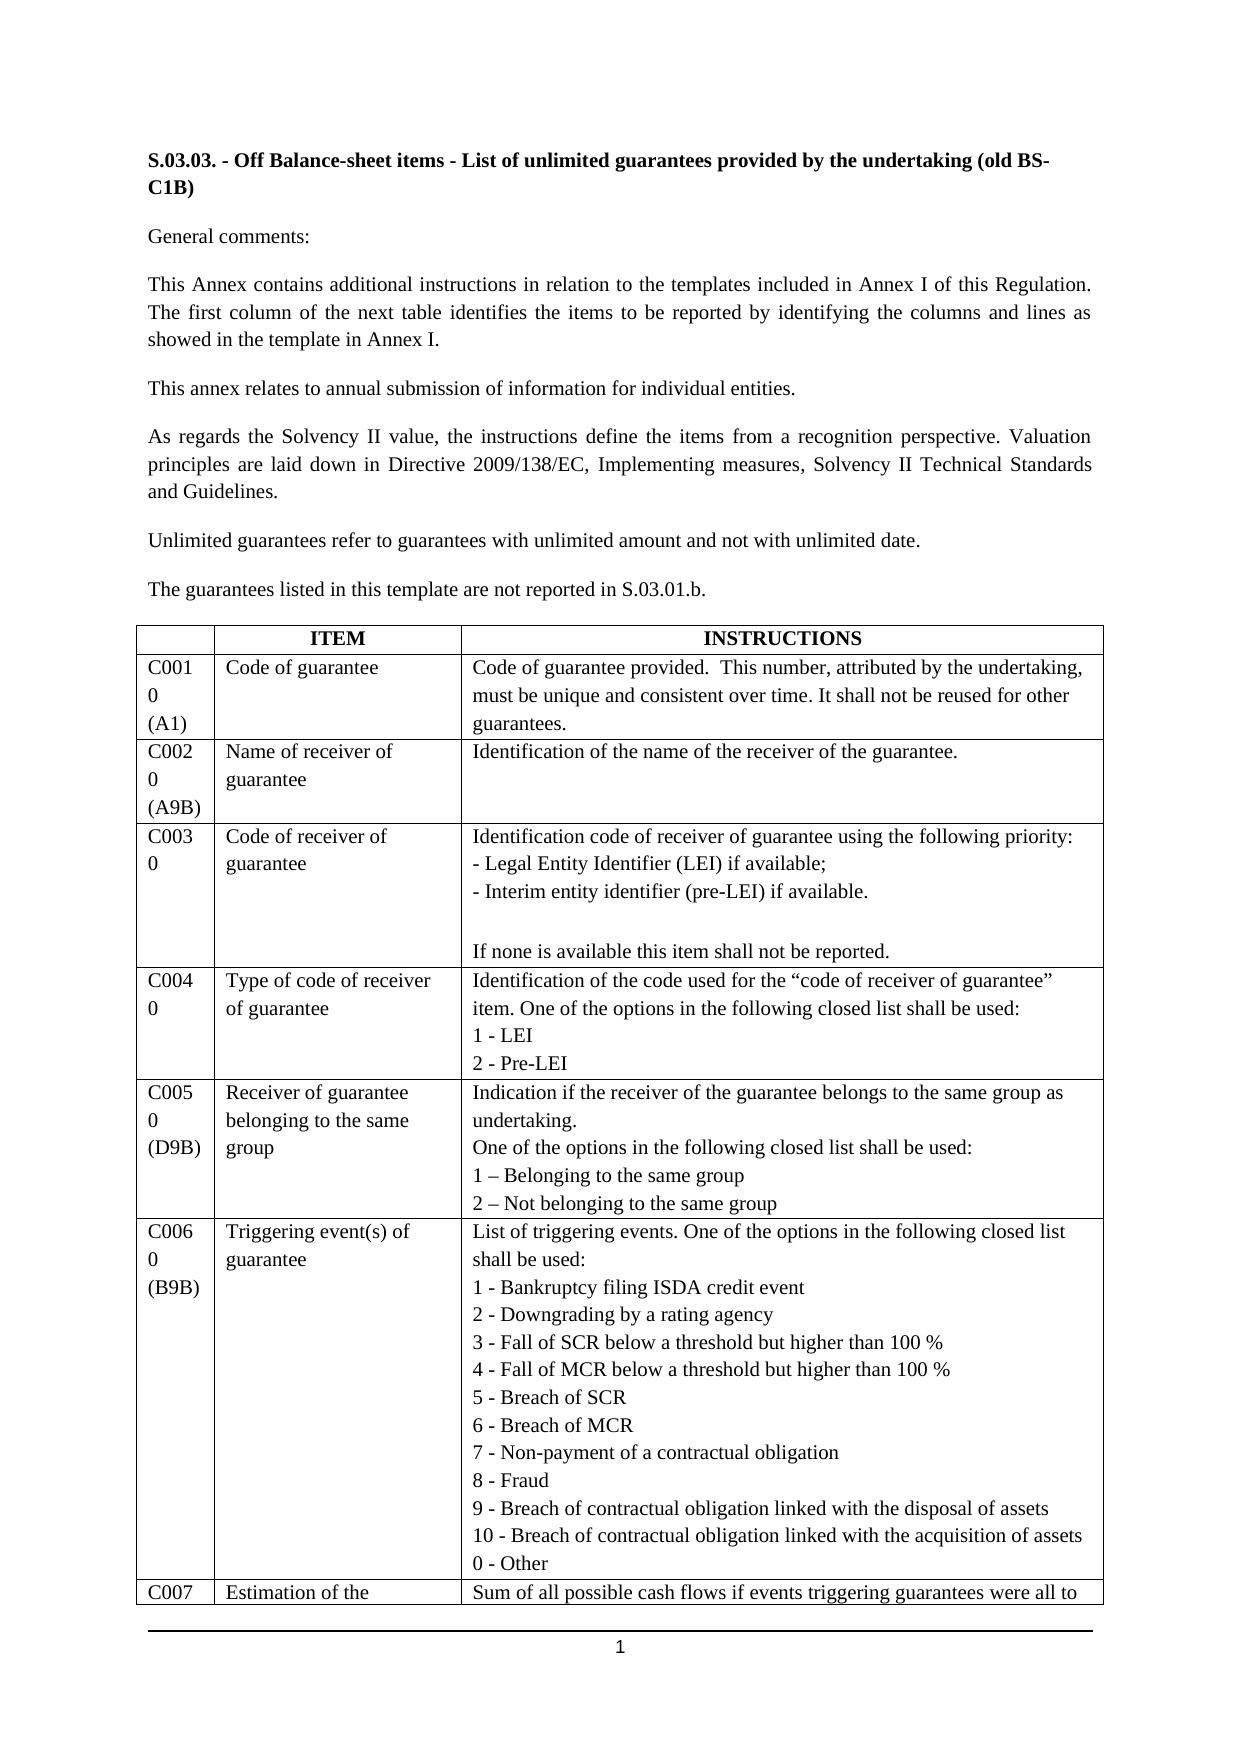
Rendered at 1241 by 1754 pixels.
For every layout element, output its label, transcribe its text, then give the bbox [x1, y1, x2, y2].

text This Annex contains additional instructions in relation to the templates included in Annex I of this Regulation. The first column of the next table identifies the items to be reported by identifying the columns and lines as showed in the template in Annex I. [148, 272, 1093, 351]
table_cell Identification of the code used for the “code of receiver of guarantee” item. One of the options in the following closed list shall be used: 1 - LEI 2 - Pre-LEI [462, 968, 1103, 1079]
table_cell Type of code of receiver of guarantee [215, 968, 461, 1079]
table_cell C0070 [137, 1580, 214, 1604]
table_cell C0010 (A1) [137, 655, 214, 738]
table_cell Name of receiver of guarantee [215, 740, 461, 823]
text This annex relates to annual submission of information for individual entities. [148, 376, 1093, 400]
table_cell Code of guarantee provided. This number, attributed by the undertaking, must be unique and consistent over time. It shall not be reused for other guarantees. [462, 655, 1103, 738]
table_cell Triggering event(s) of guarantee [215, 1219, 461, 1578]
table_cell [462, 1580, 1103, 1604]
text S.03.03. - Off Balance-sheet items - List of unlimited guarantees provided by the undertaking (old BS-C1B) [148, 148, 1093, 199]
table_cell List of triggering events. One of the options in the following closed list shall be used: 1 - Bankruptcy filing ISDA credit event 2 - Downgrading by a rating agency 3 - Fall of SCR below a threshold but higher than 100 % 4 - Fall of MCR below a threshold but higher than 100 % 5 - Breach of SCR 6 - Breach of MCR 7 - Non-payment of a contractual obligation 8 - Fraud 9 - Breach of contractual obligation linked with the disposal of assets 10 - Breach of contractual obligation linked with the acquisition of assets 0 - Other [462, 1219, 1103, 1578]
table_cell Receiver of guarantee belonging to the same group [215, 1080, 461, 1218]
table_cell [215, 1580, 461, 1604]
table_cell C0060 (B9B) [137, 1219, 214, 1578]
table_cell Identification code of receiver of guarantee using the following priority: - Legal Entity Identifier (LEI) if available; - Interim entity identifier (pre-LEI) if available. If none is available this item shall not be reported. [462, 824, 1103, 967]
text General comments: [148, 224, 1093, 248]
text Unlimited guarantees refer to guarantees with unlimited amount and not with unlimited date. [148, 528, 1093, 552]
table_cell Indication if the receiver of the guarantee belongs to the same group as undertaking. One of the options in the following closed list shall be used: 1 – Belonging to the same group 2 – Not belonging to the same group [462, 1080, 1103, 1218]
table_header ITEM [215, 626, 461, 654]
text The guarantees listed in this template are not reported in S.03.01.b. [148, 577, 1093, 601]
table_cell C0050 (D9B) [137, 1080, 214, 1218]
table_header [137, 626, 214, 654]
table_cell Code of guarantee [215, 655, 461, 738]
table_header INSTRUCTIONS [462, 626, 1103, 654]
table_cell Identification of the name of the receiver of the guarantee. [462, 740, 1103, 823]
table_cell C0030 [137, 824, 214, 967]
table_cell C0040 [137, 968, 214, 1079]
table_cell Code of receiver of guarantee [215, 824, 461, 967]
table_cell C0020 (A9B) [137, 740, 214, 823]
text As regards the Solvency II value, the instructions define the items from a recognition perspective. Valuation principles are laid down in Directive 2009/138/EC, Implementing measures, Solvency II Technical Standards and Guidelines. [148, 424, 1093, 503]
